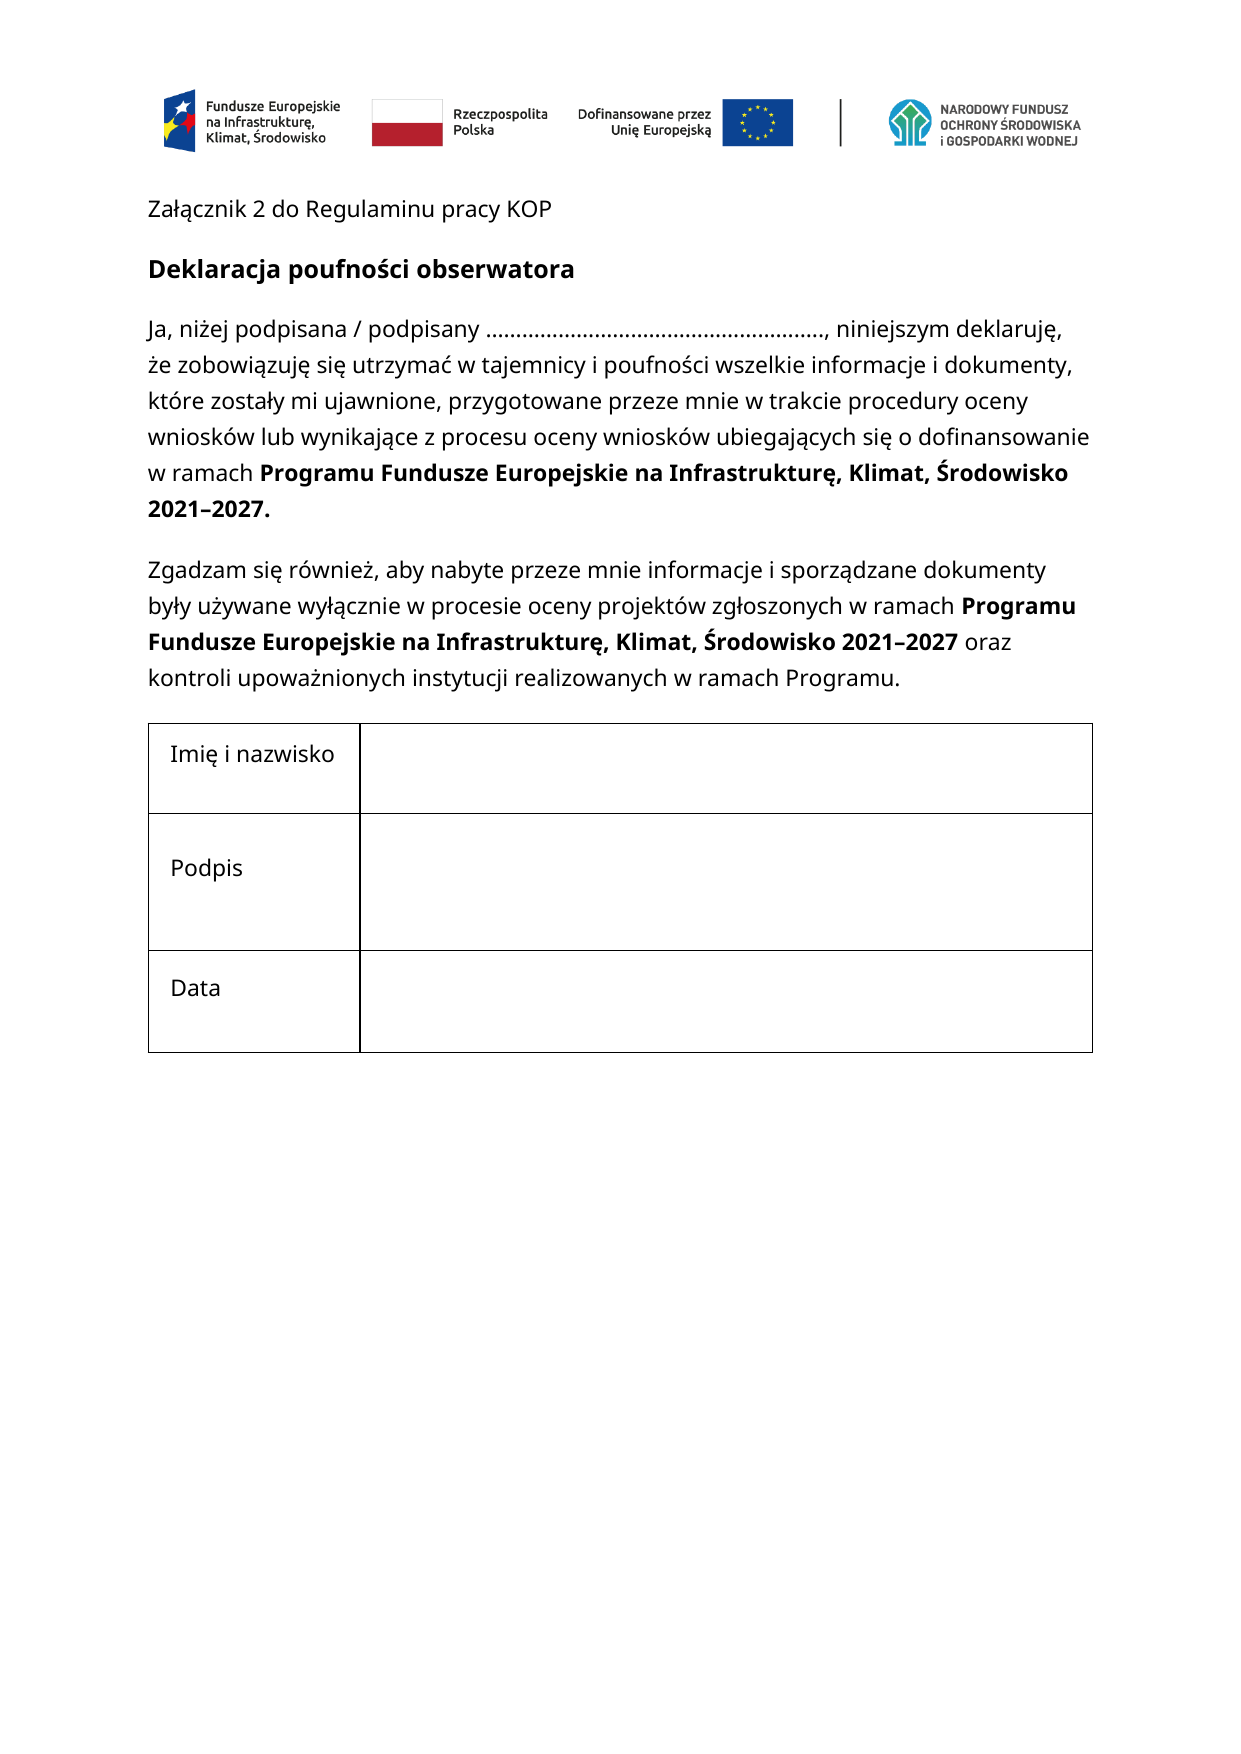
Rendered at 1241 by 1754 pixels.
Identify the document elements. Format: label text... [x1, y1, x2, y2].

picture [147, 73, 1093, 168]
text Ja, niżej podpisana / podpisany ……………………………………………….., niniejszym deklaruję, że zobowiązuję się utrzymać w tajemnicy i poufności wszelkie informacje i dokumenty, które zostały mi ujawnione, przygotowane przeze mnie w trakcie procedury oceny wniosków lub wynikające z procesu oceny wniosków ubiegających się o dofinansowanie w ramach Programu Fundusze Europejskie na Infrastrukturę, Klimat, Środowisko 2021–2027. [148, 313, 1093, 524]
subtitle Załącznik 2 do Regulaminu pracy KOP [148, 193, 1093, 224]
table_header [361, 724, 1092, 813]
table_header Imię i nazwisko [149, 724, 359, 813]
table_cell [361, 951, 1092, 1052]
table_cell Podpis [149, 814, 359, 950]
text Zgadzam się również, aby nabyte przeze mnie informacje i sporządzane dokumenty były używane wyłącznie w procesie oceny projektów zgłoszonych w ramach Programu Fundusze Europejskie na Infrastrukturę, Klimat, Środowisko 2021–2027 oraz kontroli upoważnionych instytucji realizowanych w ramach Programu. [148, 554, 1093, 693]
table_cell [361, 814, 1092, 950]
subtitle Deklaracja poufności obserwatora [148, 252, 1093, 286]
table_cell Data [149, 951, 359, 1052]
